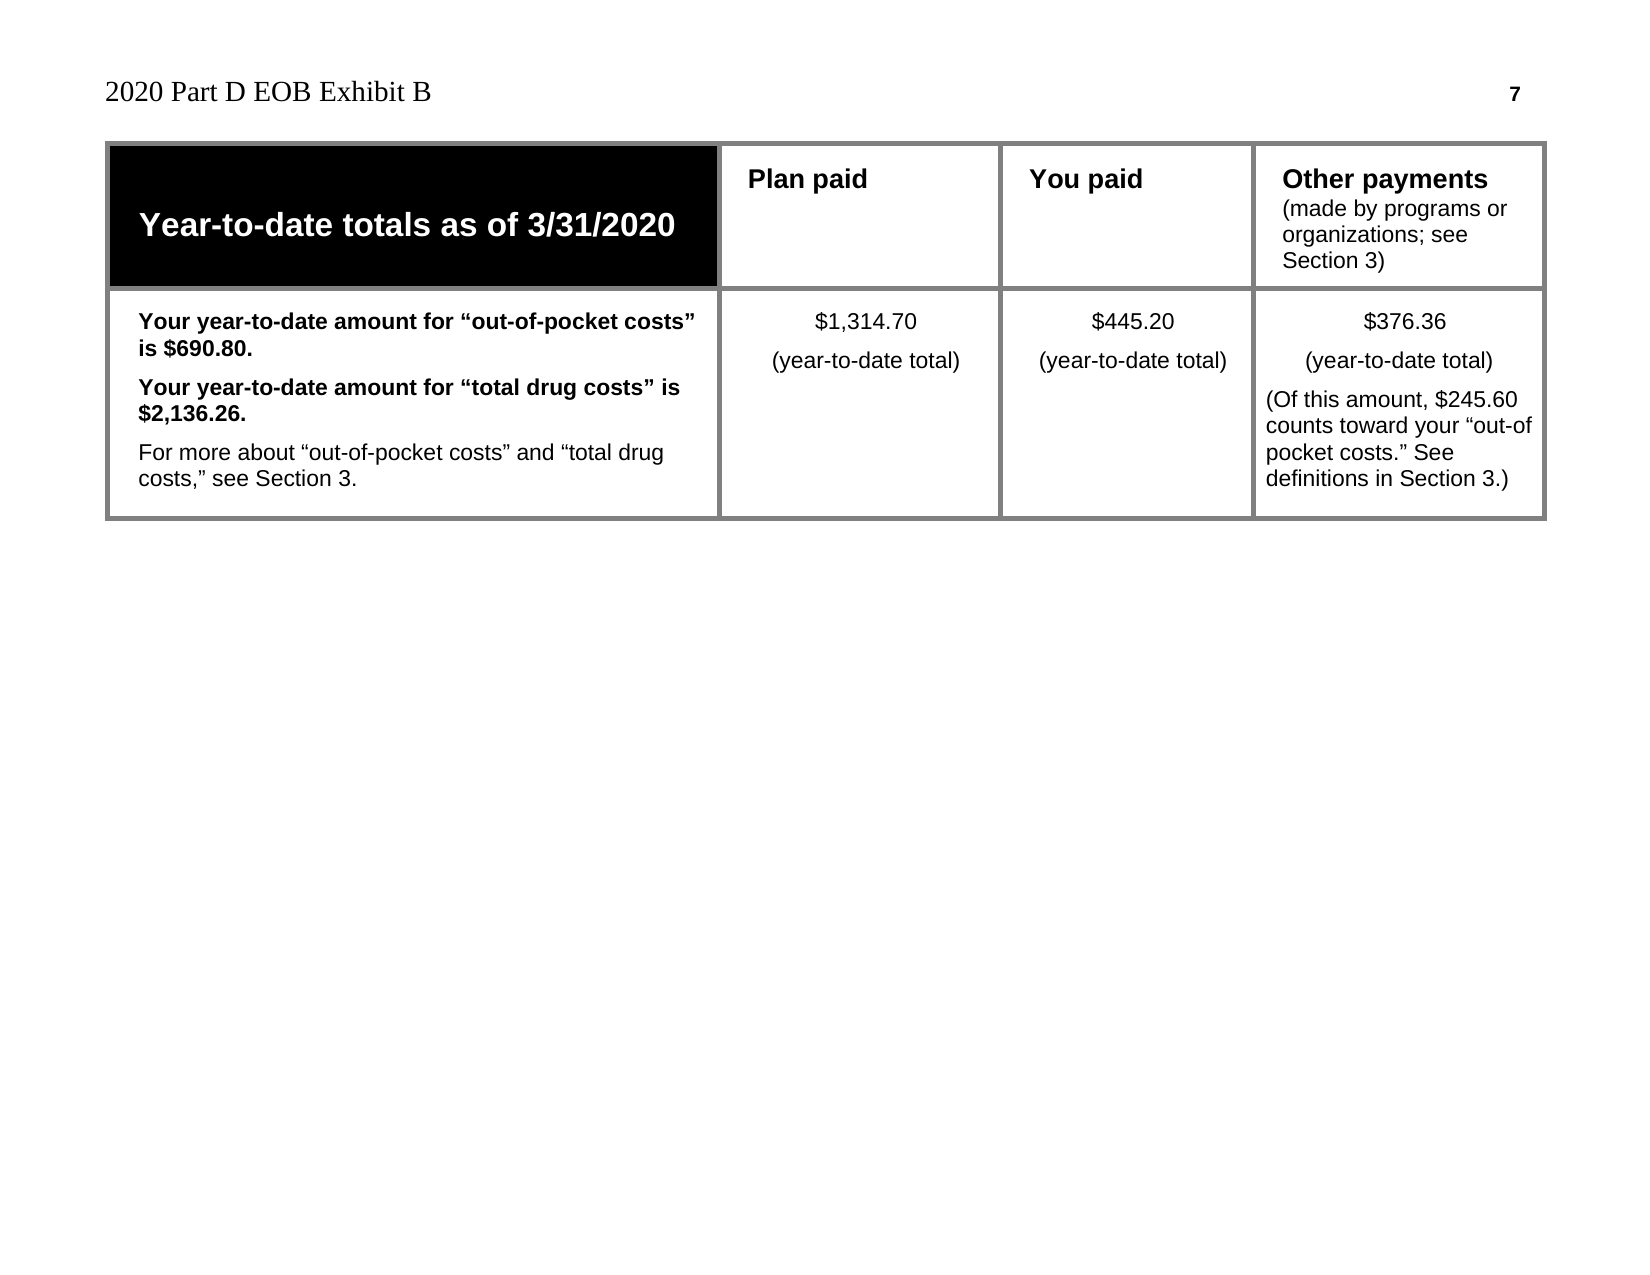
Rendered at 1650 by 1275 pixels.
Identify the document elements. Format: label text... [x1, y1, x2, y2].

table_header You paid [1003, 146, 1251, 286]
table_cell Your year-to-date amount for “out-of-pocket costs” is $690.80. Your year-to-date amount for “total drug costs” is $2,136.26. For more about “out-of-pocket costs” and “total drug costs,” see Section 3. [110, 291, 717, 516]
table_cell $445.20 (year-to-date total) [1003, 291, 1251, 516]
table_cell $1,314.70 (year-to-date total) [722, 291, 998, 516]
table_cell $376.36 (year-to-date total) (Of this amount, $245.60 counts toward your “out-of pocket costs.” See definitions in Section 3.) [1256, 291, 1542, 516]
table_header Plan paid [722, 146, 998, 286]
table_header Year-to-date totals as of 3/31/2020 [110, 146, 717, 286]
table_header Other payments (made by programs or organizations; see Section 3) [1256, 146, 1542, 286]
